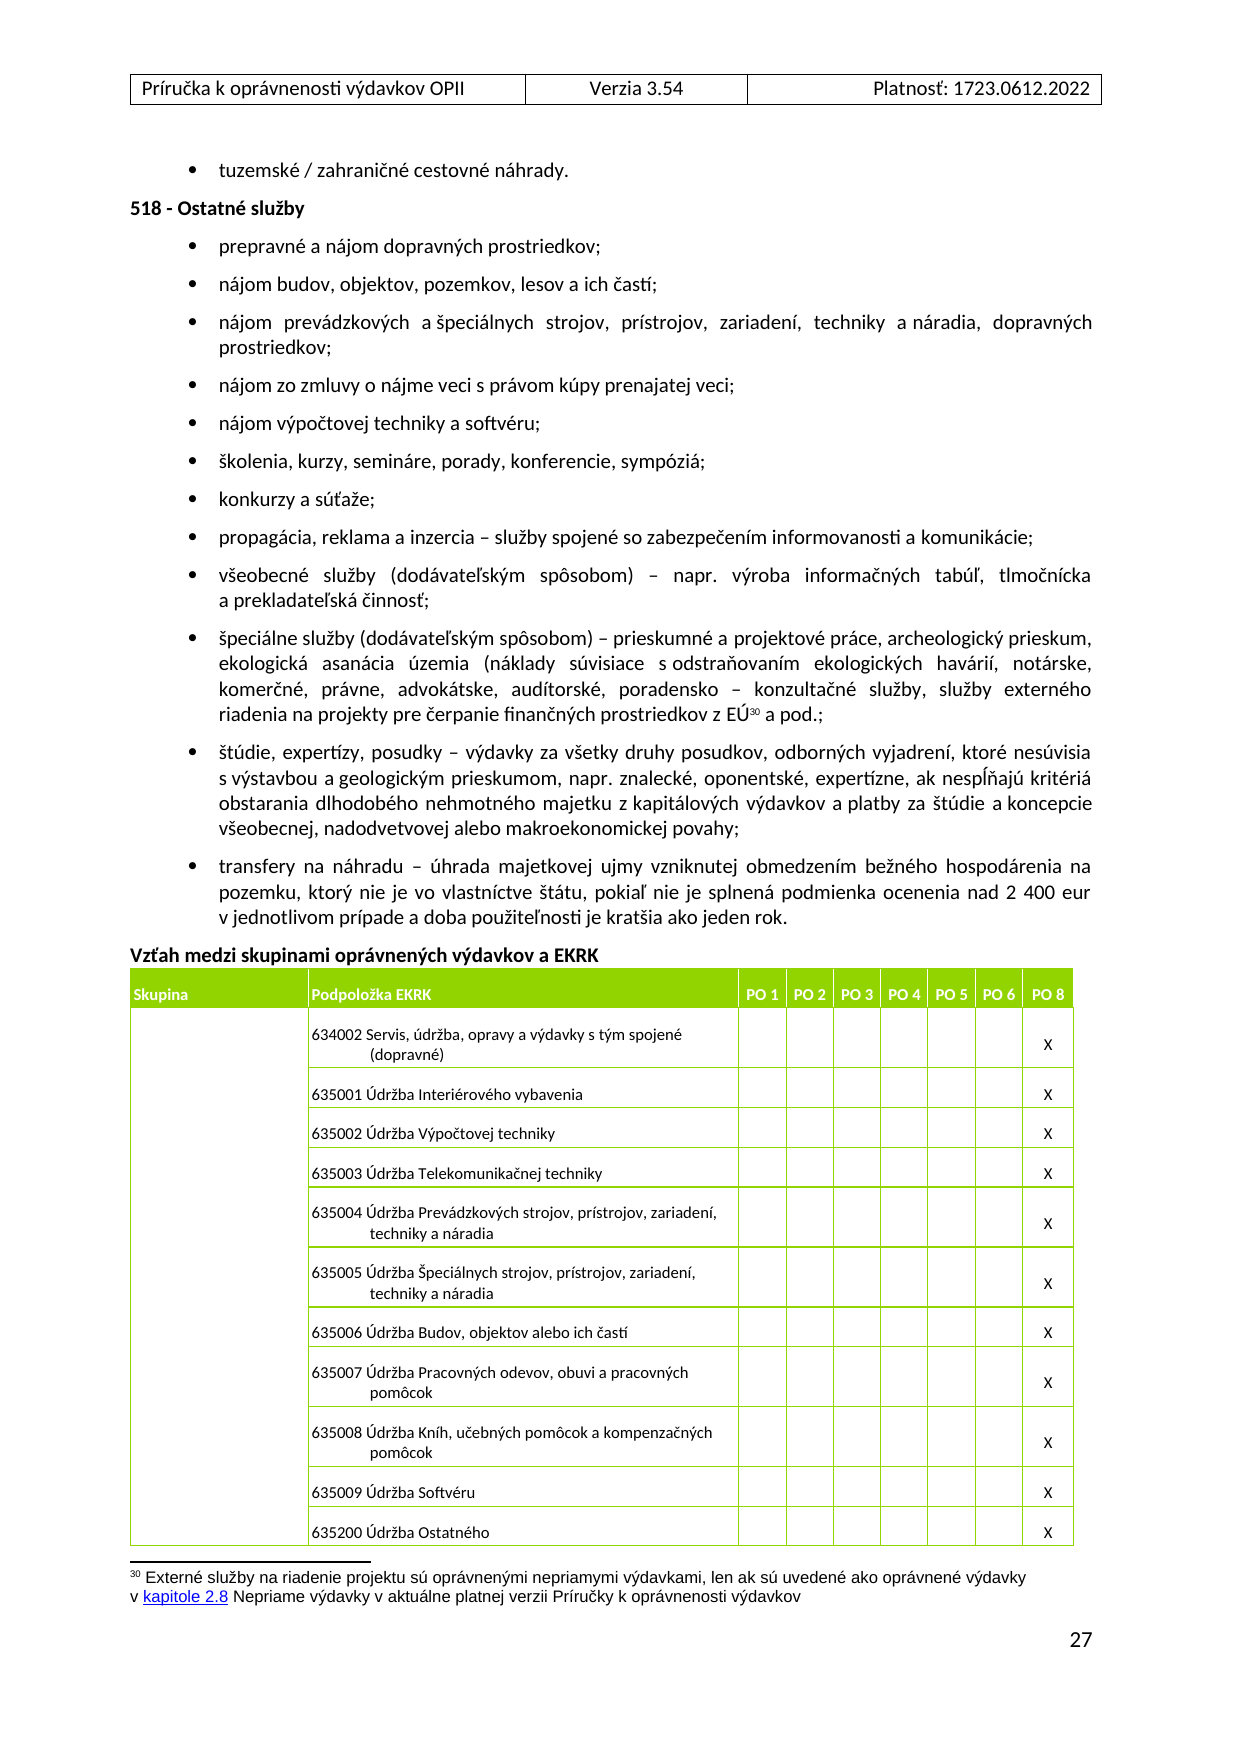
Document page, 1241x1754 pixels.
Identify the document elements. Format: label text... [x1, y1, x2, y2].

table_cell [739, 1248, 786, 1306]
list školenia, kurzy, semináre, porady, konferencie, sympóziá; [189, 448, 1092, 473]
table_cell [976, 1068, 1022, 1107]
table_cell [787, 1068, 833, 1107]
table_cell [739, 1507, 786, 1545]
table_cell [976, 1148, 1022, 1186]
table_cell [834, 1188, 880, 1246]
table_cell [881, 1347, 927, 1406]
list štúdie, expertízy, posudky – výdavky za všetky druhy posudkov, odborných vyjadrení, ktoré nesúvisia s výstavbou a geologickým prieskumom, napr. znalecké, oponentské, expertízne, ak nespĺňajú kritériá obstarania dlhodobého nehmotného majetku z kapitálových výdavkov a platby za štúdie a koncepcie všeobecnej, nadodvetvovej alebo makroekonomickej povahy; [189, 739, 1092, 841]
table_cell X [1023, 1148, 1073, 1186]
table_cell [881, 1467, 927, 1506]
table_cell [787, 1248, 833, 1306]
table_cell X [1023, 1008, 1073, 1067]
table_cell [787, 1407, 833, 1466]
text 518 - Ostatné služby [130, 195, 1092, 221]
table_cell 635001 Údržba Interiérového vybavenia [309, 1068, 738, 1107]
table_cell [976, 1108, 1022, 1147]
table_header PO 5 [928, 969, 975, 1007]
table_cell 635004 Údržba Prevádzkových strojov, prístrojov, zariadení, techniky a náradia [309, 1188, 738, 1246]
list všeobecné služby (dodávateľským spôsobom) – napr. výroba informačných tabúľ, tlmočnícka a prekladateľská činnosť; [189, 562, 1092, 613]
table_cell [834, 1008, 880, 1067]
list nájom budov, objektov, pozemkov, lesov a ich častí; [189, 271, 1092, 296]
table_cell [739, 1108, 786, 1147]
table_cell [976, 1248, 1022, 1306]
list nájom zo zmluvy o nájme veci s právom kúpy prenajatej veci; [189, 372, 1092, 398]
table_cell [787, 1188, 833, 1246]
table_cell [928, 1188, 975, 1246]
table_cell [928, 1068, 975, 1107]
text Vzťah medzi skupinami oprávnených výdavkov a EKRK [130, 942, 1092, 968]
table_cell X [1023, 1347, 1073, 1406]
table_cell 635200 Údržba Ostatného [309, 1507, 738, 1545]
list propagácia, reklama a inzercia – služby spojené so zabezpečením informovanosti a komunikácie; [189, 524, 1092, 549]
table_cell [739, 1407, 786, 1466]
table_cell [881, 1108, 927, 1147]
list nájom výpočtovej techniky a softvéru; [189, 410, 1092, 436]
list transfery na náhradu – úhrada majetkovej ujmy vzniknutej obmedzením bežného hospodárenia na pozemku, ktorý nie je vo vlastníctve štátu, pokiaľ nie je splnená podmienka ocenenia nad 2 400 eur v jednotlivom prípade a doba použiteľnosti je kratšia ako jeden rok. [189, 853, 1092, 930]
table_cell [739, 1008, 786, 1067]
list tuzemské / zahraničné cestovné náhrady. [189, 157, 1092, 183]
table_cell 635009 Údržba Softvéru [309, 1467, 738, 1506]
table_cell [834, 1507, 880, 1545]
table_cell [787, 1148, 833, 1186]
table_header PO 2 [787, 969, 833, 1007]
table_cell [928, 1248, 975, 1306]
table_cell [928, 1407, 975, 1466]
table_cell [834, 1467, 880, 1506]
table_cell X [1023, 1108, 1073, 1147]
table_cell X [1023, 1188, 1073, 1246]
table_cell [787, 1008, 833, 1067]
table_cell X [1023, 1248, 1073, 1306]
list prepravné a nájom dopravných prostriedkov; [189, 233, 1092, 258]
table_cell [881, 1188, 927, 1246]
table_cell [739, 1347, 786, 1406]
table_cell 635006 Údržba Budov, objektov alebo ich častí [309, 1308, 738, 1346]
table_cell X [1023, 1467, 1073, 1506]
table_header PO 4 [881, 969, 927, 1007]
table_cell X [1023, 1507, 1073, 1545]
table_cell [881, 1008, 927, 1067]
table_cell [739, 1467, 786, 1506]
table_cell [881, 1148, 927, 1186]
table_header PO 8 [1023, 969, 1073, 1007]
table_cell [739, 1148, 786, 1186]
table_cell [976, 1467, 1022, 1506]
table_cell [834, 1407, 880, 1466]
table_cell [834, 1308, 880, 1346]
table_cell [881, 1068, 927, 1107]
table_cell [787, 1347, 833, 1406]
table_cell [881, 1507, 927, 1545]
table_cell [787, 1507, 833, 1545]
table_cell 635007 Údržba Pracovných odevov, obuvi a pracovných pomôcok [309, 1347, 738, 1406]
table_cell [739, 1068, 786, 1107]
table_cell [834, 1248, 880, 1306]
table_cell [787, 1308, 833, 1346]
table_cell [976, 1507, 1022, 1545]
list konkurzy a súťaže; [189, 486, 1092, 511]
table_cell 635002 Údržba Výpočtovej techniky [309, 1108, 738, 1147]
table_cell 635005 Údržba Špeciálnych strojov, prístrojov, zariadení, techniky a náradia [309, 1248, 738, 1306]
table_cell 634002 Servis, údržba, opravy a výdavky s tým spojené (dopravné) [309, 1008, 738, 1067]
table_header PO 6 [976, 969, 1022, 1007]
list nájom prevádzkových a špeciálnych strojov, prístrojov, zariadení, techniky a náradia, dopravných prostriedkov; [189, 309, 1092, 360]
table_cell [928, 1347, 975, 1406]
table_cell X [1023, 1407, 1073, 1466]
table_cell [834, 1148, 880, 1186]
table_cell [881, 1248, 927, 1306]
table_cell [928, 1507, 975, 1545]
table_cell [976, 1347, 1022, 1406]
table_cell [928, 1148, 975, 1186]
table_cell [881, 1308, 927, 1346]
table_cell X [1023, 1308, 1073, 1346]
table_cell [787, 1467, 833, 1506]
table_cell [928, 1467, 975, 1506]
table_cell [976, 1008, 1022, 1067]
table_cell [976, 1308, 1022, 1346]
table_cell [928, 1108, 975, 1147]
table_header PO 3 [834, 969, 880, 1007]
table_cell [834, 1068, 880, 1107]
table_cell [834, 1347, 880, 1406]
table_header Skupina [131, 969, 308, 1007]
table_cell [131, 1008, 308, 1545]
table_cell [787, 1108, 833, 1147]
table_cell [976, 1407, 1022, 1466]
table_cell [739, 1188, 786, 1246]
table_cell [928, 1308, 975, 1346]
table_header Podpoložka EKRK [309, 969, 738, 1007]
table_cell [881, 1407, 927, 1466]
list špeciálne služby (dodávateľským spôsobom) – prieskumné a projektové práce, archeologický prieskum, ekologická asanácia územia (náklady súvisiace s odstraňovaním ekologických havárií, notárske, komerčné, právne, advokátske, audítorské, poradensko – konzultačné služby, služby externého riadenia na projekty pre čerpanie finančných prostriedkov z EÚ a pod.; [189, 625, 1092, 727]
table_cell [739, 1308, 786, 1346]
table_cell 635008 Údržba Kníh, učebných pomôcok a kompenzačných pomôcok [309, 1407, 738, 1466]
table_header PO 1 [739, 969, 786, 1007]
table_cell [928, 1008, 975, 1067]
table_cell [976, 1188, 1022, 1246]
table_cell 635003 Údržba Telekomunikačnej techniky [309, 1148, 738, 1186]
table_cell X [1023, 1068, 1073, 1107]
table_cell [834, 1108, 880, 1147]
